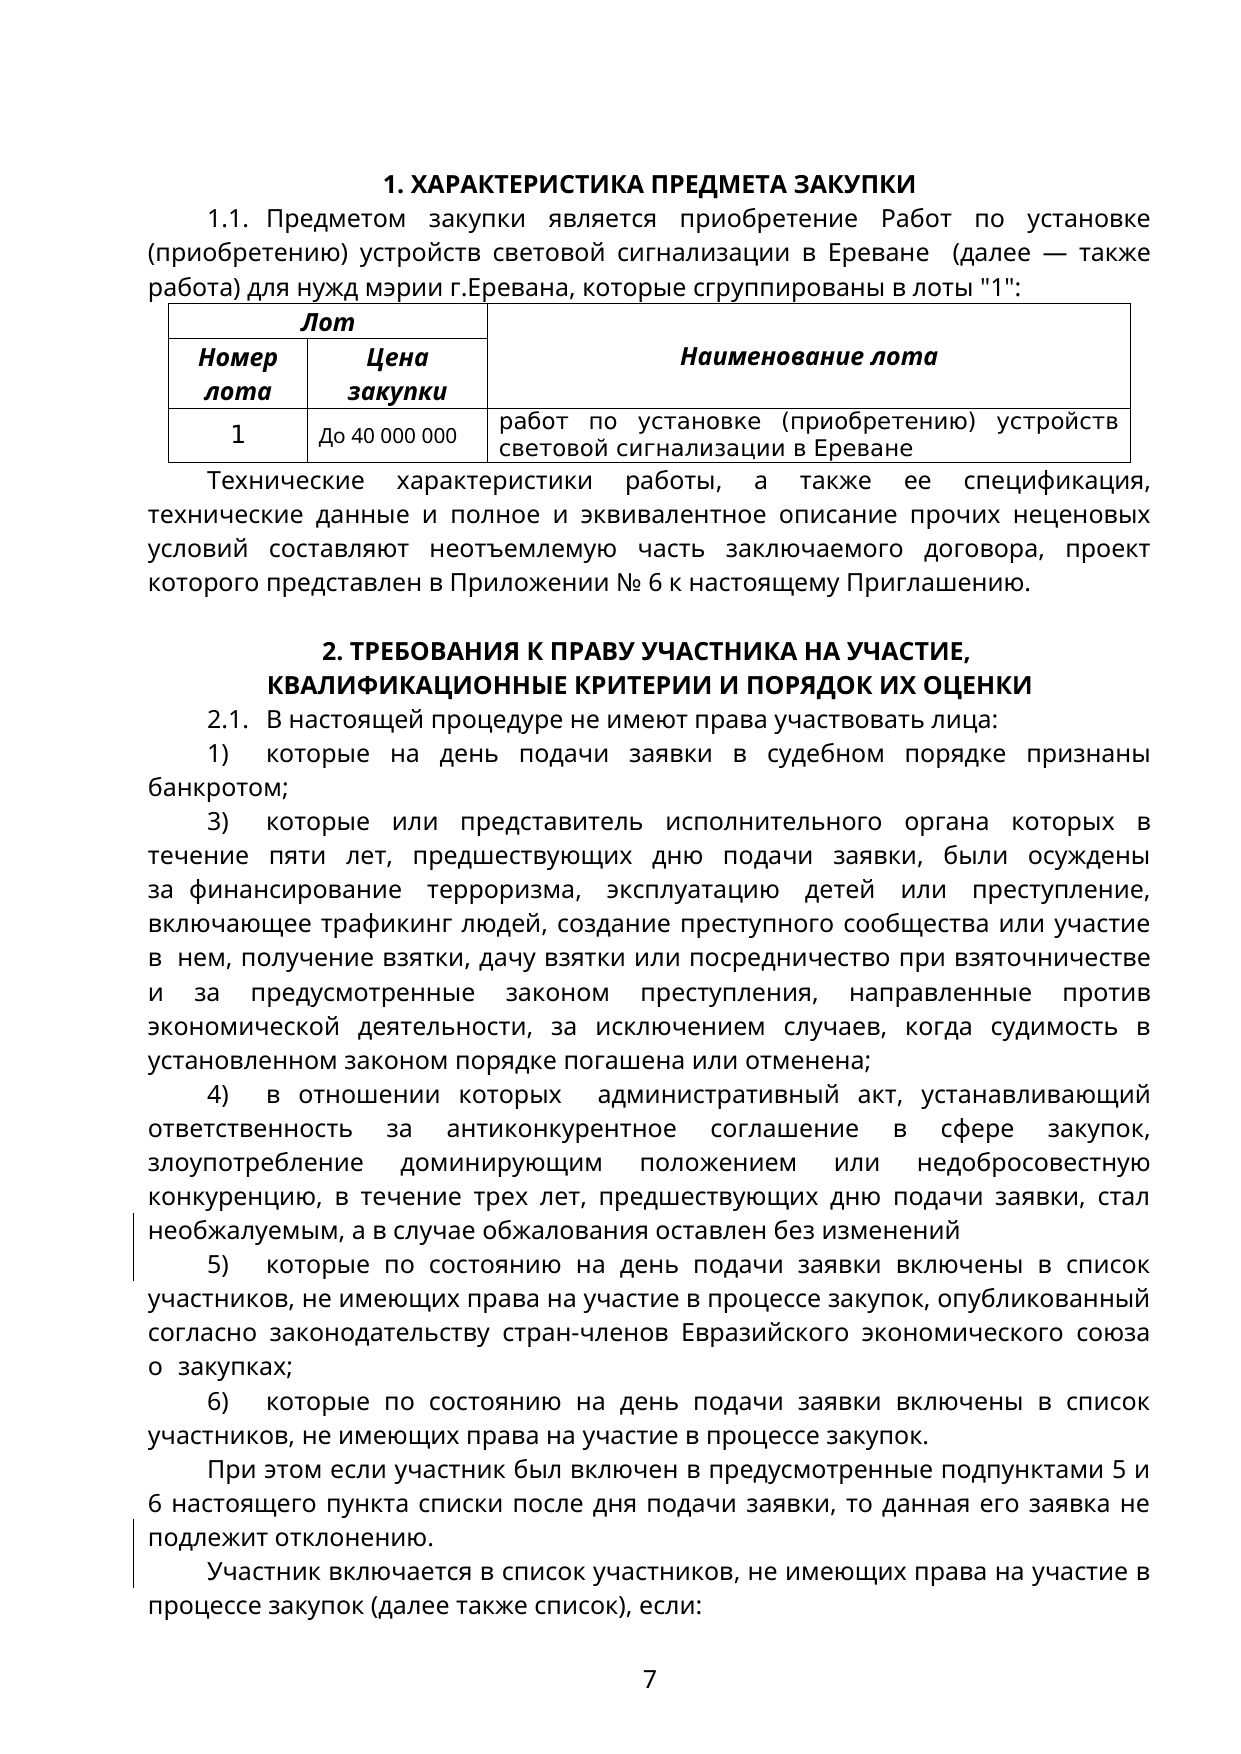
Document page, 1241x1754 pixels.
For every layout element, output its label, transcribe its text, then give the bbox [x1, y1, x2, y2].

text При этом если участник был включен в предусмотренные подпунктами 5 и 6 настоящего пункта списки после дня подачи заявки, то данная его заявка не подлежит отклонению. [148, 1451, 1152, 1553]
text 2. ТРЕБОВАНИЯ К ПРАВУ УЧАСТНИКА НА УЧАСТИЕ, КВАЛИФИКАЦИОННЫЕ КРИТЕРИИ И ПОРЯДОК ИХ ОЦЕНКИ [148, 633, 1152, 701]
text 1. ХАРАКТЕРИСТИКА ПРЕДМЕТА ЗАКУПКИ [148, 167, 1152, 201]
table_header Лот [169, 304, 487, 338]
text 6) которые по состоянию на день подачи заявки включены в список участников, не имеющих права на участие в процессе закупок. [148, 1383, 1152, 1451]
table_cell Номер лота [169, 339, 307, 407]
table_cell работ по установке (приобретению) устройств световой сигнализации в Ереване [488, 409, 1130, 462]
subtitle 1.1. Предметом закупки является приобретение Работ по установке (приобретению) устройств световой сигнализации в Ереване (далее — также работа) для нужд мэрии г.Еревана, которые сгруппированы в лоты "1": [148, 201, 1152, 303]
text 3) которые или представитель исполнительного органа которых в течение пяти лет, предшествующих дню подачи заявки, были осуждены за финансирование терроризма, эксплуатацию детей или преступление, включающее трафикинг людей, создание преступного сообщества или участие в нем, получение взятки, дачу взятки или посредничество при взяточничестве и за предусмотренные законом преступления, направленные против экономической деятельности, за исключением случаев, когда судимость в установленном законом порядке погашена или отменена; [148, 803, 1152, 1076]
text Участник включается в список участников, не имеющих права на участие в процессе закупок (далее также список), если: [148, 1553, 1152, 1622]
text Технические характеристики работы, а также ее спецификация, технические данные и полное и эквивалентное описание прочих неценовых условий составляют неотъемлемую часть заключаемого договора, проект которого представлен в Приложении № 6 к настоящему Приглашению. [148, 463, 1152, 599]
table_cell Цена закупки [308, 339, 487, 407]
text 2.1. В настоящей процедуре не имеют права участвовать лица: [148, 701, 1152, 735]
text 5) которые по состоянию на день подачи заявки включены в список участников, не имеющих права на участие в процессе закупок, опубликованный согласно законодательству стран-членов Евразийского экономического союза о закупках; [148, 1247, 1152, 1383]
table_cell До 40 000 000 [308, 409, 487, 462]
text 4) в отношении которых административный акт, устанавливающий ответственность за антиконкурентное соглашение в сфере закупок, злоупотребление доминирующим положением или недобросовестную конкуренцию, в течение трех лет, предшествующих дню подачи заявки, стал необжалуемым, а в случае обжалования оставлен без изменений [148, 1076, 1152, 1247]
text 1) которые на день подачи заявки в судебном порядке признаны банкротом; [148, 735, 1152, 803]
table_cell 1 [169, 409, 307, 462]
table_header Наименование лота [488, 304, 1130, 407]
